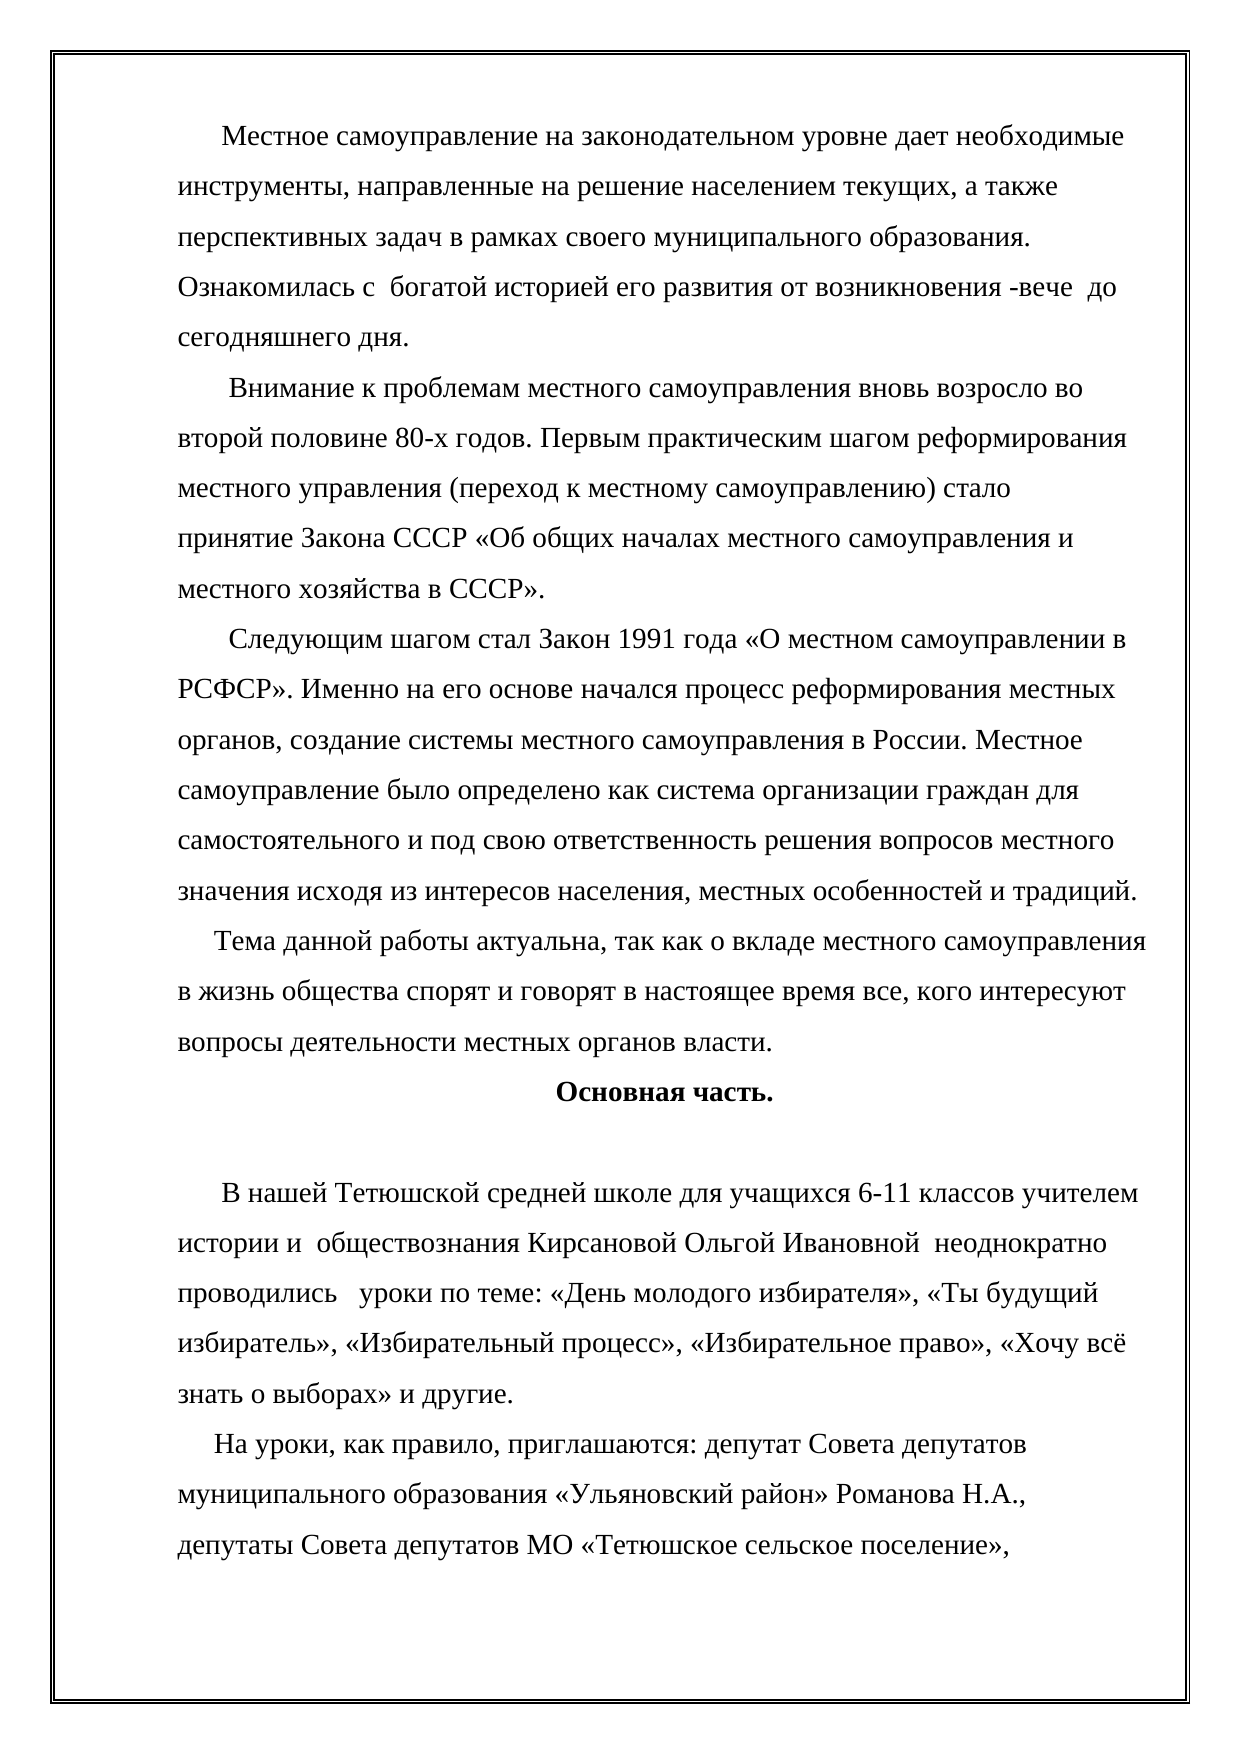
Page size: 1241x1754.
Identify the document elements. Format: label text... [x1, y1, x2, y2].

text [177, 1426, 1152, 1560]
text принятие Закона СССР «Об общих началах местного самоуправления и [177, 521, 1152, 554]
text Внимание к проблемам местного самоуправления вновь возросло во второй половине 80-х годов. Первым практическим шагом реформирования [177, 370, 1152, 453]
text Тема данной работы актуальна, так как о вкладе местного самоуправления в жизнь общества спорят и говорят в настоящее время все, кого интересуют вопросы деятельности местных органов власти. [177, 923, 1152, 1057]
text органов, создание системы местного самоуправления в России. Местное [177, 722, 1152, 755]
text значения исходя из интересов населения, местных особенностей и традиций. [177, 873, 1152, 906]
text Следующим шагом стал Закон 1991 года «О местном самоуправлении в [177, 621, 1152, 655]
text В нашей Тетюшской средней школе для учащихся 6-11 классов учителем истории и обществознания Кирсановой Ольгой Ивановной неоднократно проводились уроки по теме: «День молодого избирателя», «Ты будущий избиратель», «Избирательный процесс», «Избирательное право», «Хочу всё знать о выборах» и другие. [177, 1175, 1152, 1409]
text РСФСР». Именно на его основе начался процесс реформирования местных [177, 672, 1152, 705]
text перспективных задач в рамках своего муниципального образования. Ознакомилась с богатой историей его развития от возникновения -вече до сегодняшнего дня. [177, 219, 1152, 353]
text местного управления (переход к местному самоуправлению) стало [177, 470, 1152, 504]
text самоуправление было определено как система организации граждан для [177, 772, 1152, 806]
text Основная часть. [177, 1074, 1152, 1108]
text местного хозяйства в СССР». [177, 571, 1152, 604]
text Местное самоуправление на законодательном уровне дает необходимые инструменты, направленные на решение населением текущих, а также [177, 118, 1152, 202]
text самостоятельного и под свою ответственность решения вопросов местного [177, 822, 1152, 856]
